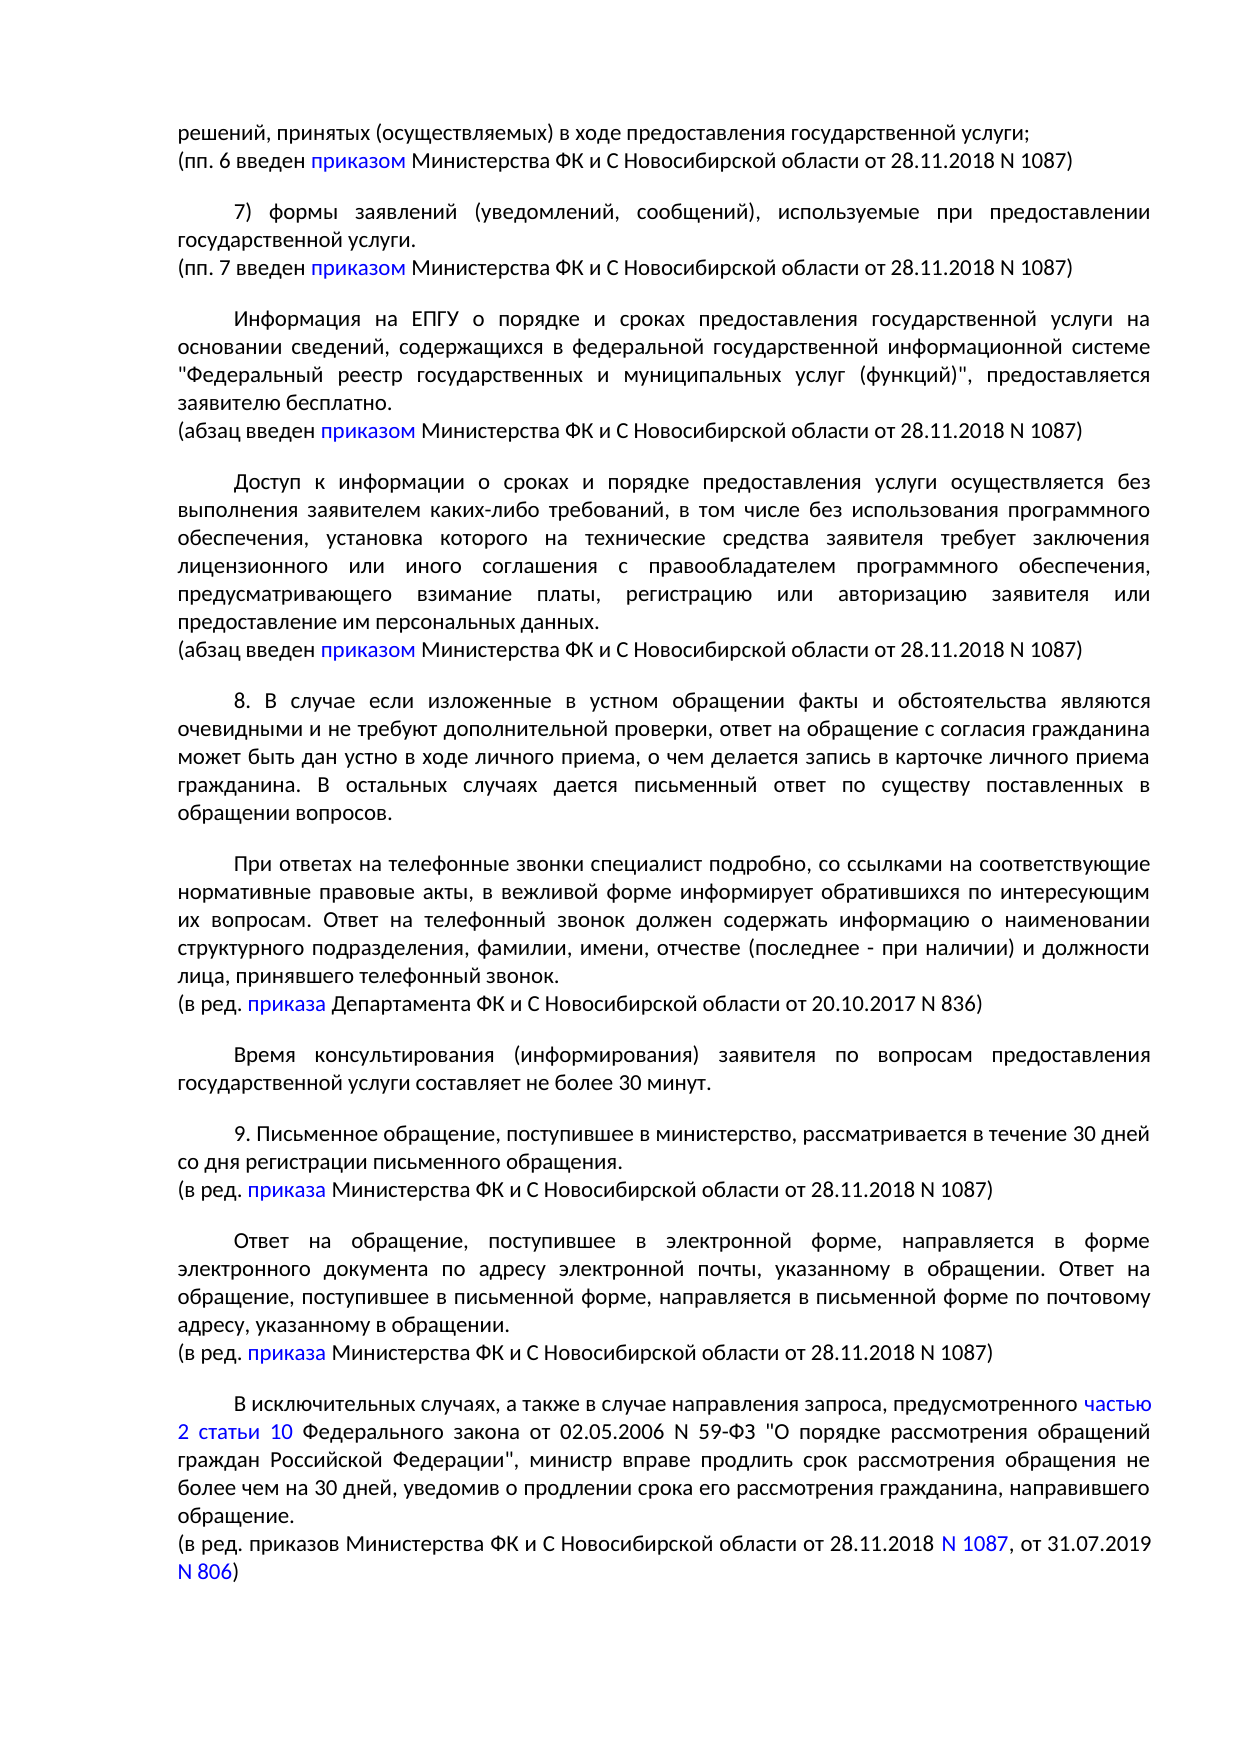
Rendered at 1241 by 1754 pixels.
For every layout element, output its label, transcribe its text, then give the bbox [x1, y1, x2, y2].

text (в ред. приказа Министерства ФК и С Новосибирской области от 28.11.2018 N 1087) [177, 1175, 1152, 1203]
text Информация на ЕПГУ о порядке и сроках предоставления государственной услуги на основании сведений, содержащихся в федеральной государственной информационной системе "Федеральный реестр государственных и муниципальных услуг (функций)", предоставляется заявителю бесплатно. [177, 304, 1152, 416]
text (абзац введен приказом Министерства ФК и С Новосибирской области от 28.11.2018 N 1087) [177, 635, 1152, 663]
text (абзац введен приказом Министерства ФК и С Новосибирской области от 28.11.2018 N 1087) [177, 416, 1152, 444]
text (в ред. приказа Министерства ФК и С Новосибирской области от 28.11.2018 N 1087) [177, 1338, 1152, 1366]
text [177, 118, 1152, 146]
text (в ред. приказа Департамента ФК и С Новосибирской области от 20.10.2017 N 836) [177, 989, 1152, 1017]
text При ответах на телефонные звонки специалист подробно, со ссылками на соответствующие нормативные правовые акты, в вежливой форме информирует обратившихся по интересующим их вопросам. Ответ на телефонный звонок должен содержать информацию о наименовании структурного подразделения, фамилии, имени, отчестве (последнее - при наличии) и должности лица, принявшего телефонный звонок. [177, 849, 1152, 989]
text (пп. 6 введен приказом Министерства ФК и С Новосибирской области от 28.11.2018 N 1087) [177, 146, 1152, 174]
text Доступ к информации о сроках и порядке предоставления услуги осуществляется без выполнения заявителем каких-либо требований, в том числе без использования программного обеспечения, установка которого на технические средства заявителя требует заключения лицензионного или иного соглашения с правообладателем программного обеспечения, предусматривающего взимание платы, регистрацию или авторизацию заявителя или предоставление им персональных данных. [177, 467, 1152, 635]
text Ответ на обращение, поступившее в электронной форме, направляется в форме электронного документа по адресу электронной почты, указанному в обращении. Ответ на обращение, поступившее в письменной форме, направляется в письменной форме по почтовому адресу, указанному в обращении. [177, 1226, 1152, 1338]
text 8. В случае если изложенные в устном обращении факты и обстоятельства являются очевидными и не требуют дополнительной проверки, ответ на обращение с согласия гражданина может быть дан устно в ходе личного приема, о чем делается запись в карточке личного приема гражданина. В остальных случаях дается письменный ответ по существу поставленных в обращении вопросов. [177, 686, 1152, 826]
text 7) формы заявлений (уведомлений, сообщений), используемые при предоставлении государственной услуги. [177, 197, 1152, 253]
text (в ред. приказов Министерства ФК и С Новосибирской области от 28.11.2018 N 1087, от 31.07.2019 N 806) [177, 1529, 1152, 1585]
text В исключительных случаях, а также в случае направления запроса, предусмотренного частью 2 статьи 10 Федерального закона от 02.05.2006 N 59-ФЗ "О порядке рассмотрения обращений граждан Российской Федерации", министр вправе продлить срок рассмотрения обращения не более чем на 30 дней, уведомив о продлении срока его рассмотрения гражданина, направившего обращение. [177, 1389, 1152, 1529]
text 9. Письменное обращение, поступившее в министерство, рассматривается в течение 30 дней со дня регистрации письменного обращения. [177, 1119, 1152, 1175]
text (пп. 7 введен приказом Министерства ФК и С Новосибирской области от 28.11.2018 N 1087) [177, 253, 1152, 281]
text Время консультирования (информирования) заявителя по вопросам предоставления государственной услуги составляет не более 30 минут. [177, 1040, 1152, 1096]
